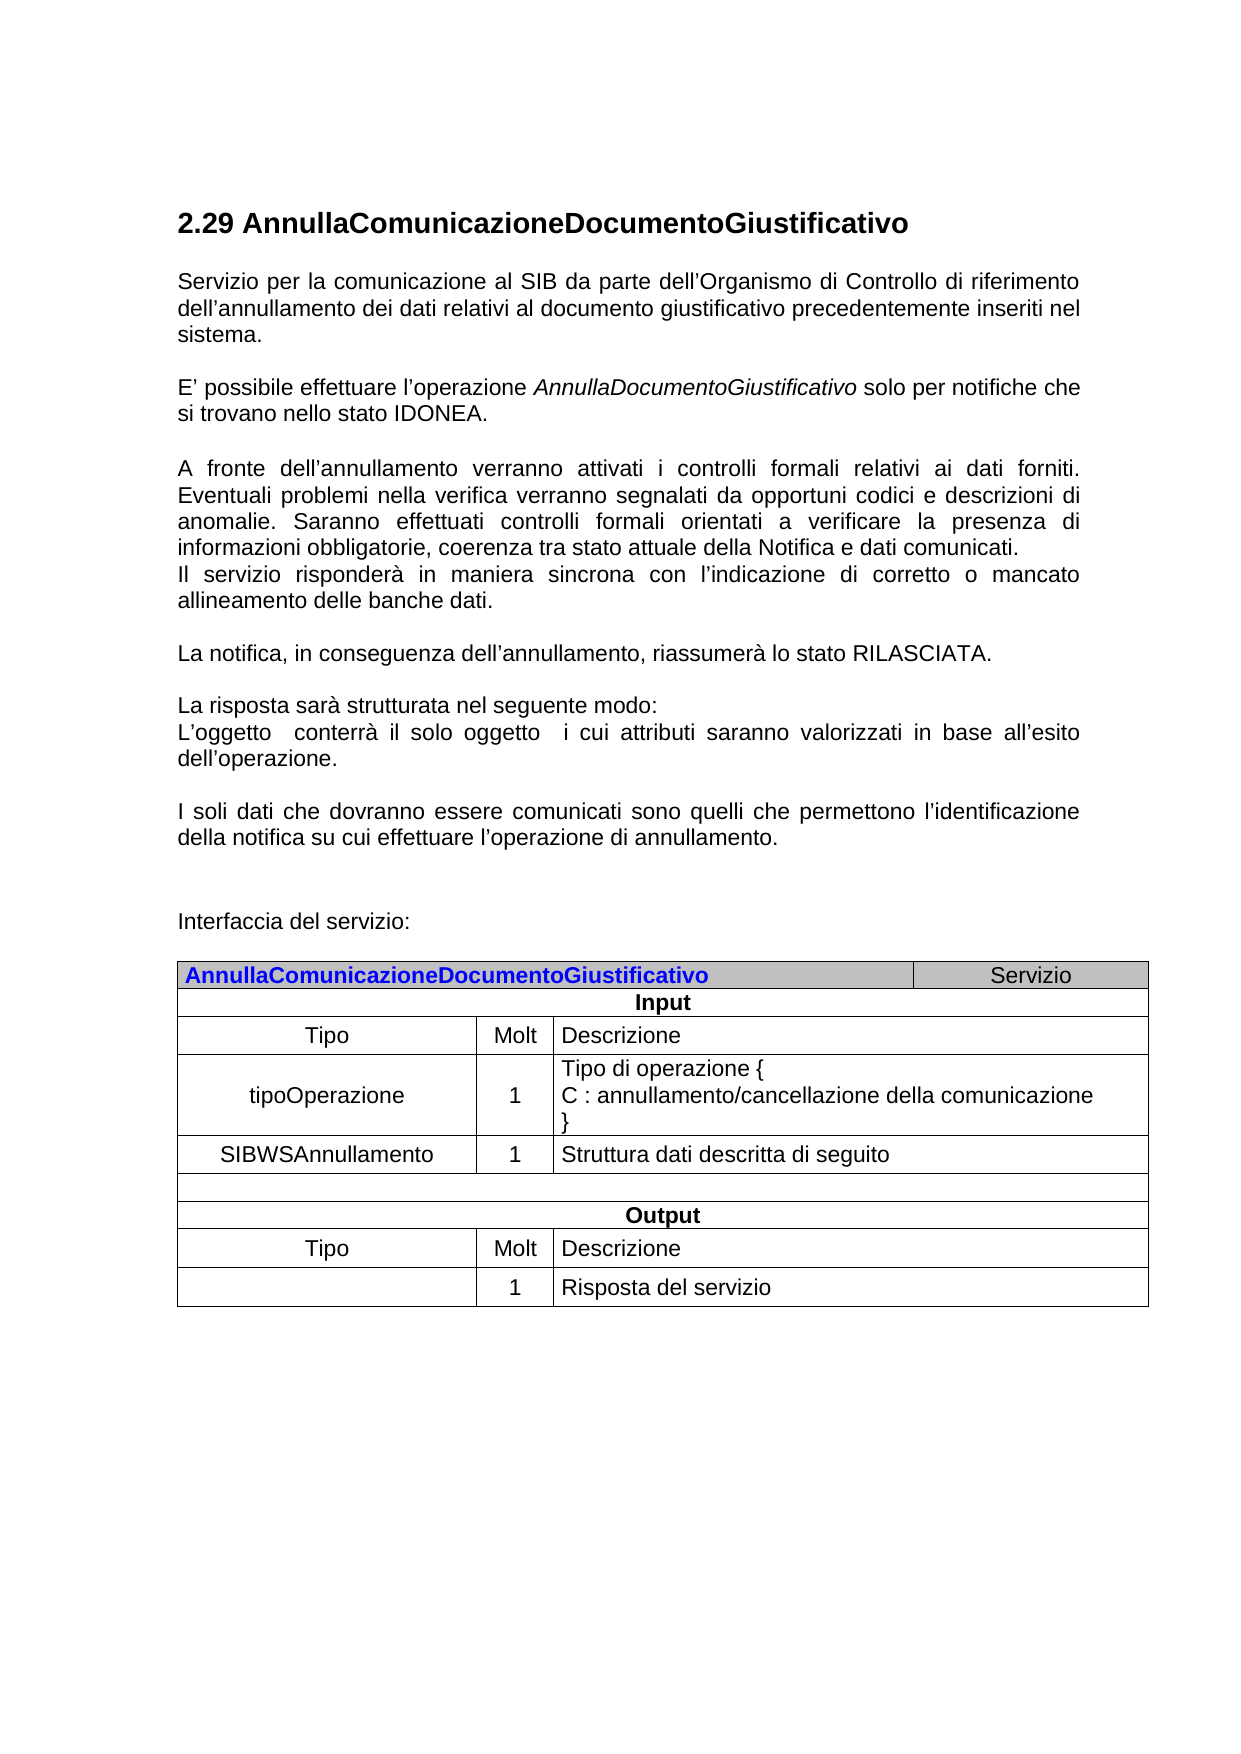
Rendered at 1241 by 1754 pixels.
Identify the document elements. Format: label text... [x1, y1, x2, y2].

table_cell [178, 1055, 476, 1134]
subtitle 2.29 AnnullaComunicazioneDocumentoGiustificativo [177, 206, 1081, 239]
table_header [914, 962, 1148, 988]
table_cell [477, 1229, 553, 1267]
text La notifica, in conseguenza dell’annullamento, riassumerà lo stato RILASCIATA. [177, 640, 1081, 666]
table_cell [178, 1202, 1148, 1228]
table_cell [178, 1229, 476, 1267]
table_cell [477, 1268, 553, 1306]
text E’ possibile effettuare l’operazione AnnullaDocumentoGiustificativo solo per notifiche che si trovano nello stato IDONEA. [177, 374, 1081, 426]
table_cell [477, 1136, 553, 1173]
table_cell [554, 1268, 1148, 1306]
text Interfaccia del servizio: [177, 908, 1081, 934]
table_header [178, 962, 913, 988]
text I soli dati che dovranno essere comunicati sono quelli che permettono l’identificazione della notifica su cui effettuare l’operazione di annullamento. [177, 798, 1081, 851]
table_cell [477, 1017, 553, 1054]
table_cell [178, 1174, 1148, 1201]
text Il servizio risponderà in maniera sincrona con l’indicazione di corretto o mancato allineamento delle banche dati. [177, 561, 1081, 613]
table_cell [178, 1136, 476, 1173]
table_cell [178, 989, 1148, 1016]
text Servizio per la comunicazione al SIB da parte dell’Organismo di Controllo di riferimento dell’annullamento dei dati relativi al documento giustificativo precedentemente inseriti nel sistema. [177, 268, 1081, 347]
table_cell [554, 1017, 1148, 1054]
text A fronte dell’annullamento verranno attivati i controlli formali relativi ai dati forniti. Eventuali problemi nella verifica verranno segnalati da opportuni codici e descrizioni di anomalie. Saranno effettuati controlli formali orientati a verificare la presenza di informazioni obbligatorie, coerenza tra stato attuale della Notifica e dati comunicati. [177, 455, 1081, 561]
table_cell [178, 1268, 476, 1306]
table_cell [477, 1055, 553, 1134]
text La risposta sarà strutturata nel seguente modo: [177, 692, 1081, 719]
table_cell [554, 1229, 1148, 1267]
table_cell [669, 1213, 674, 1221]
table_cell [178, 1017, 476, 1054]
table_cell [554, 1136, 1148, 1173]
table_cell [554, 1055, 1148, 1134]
